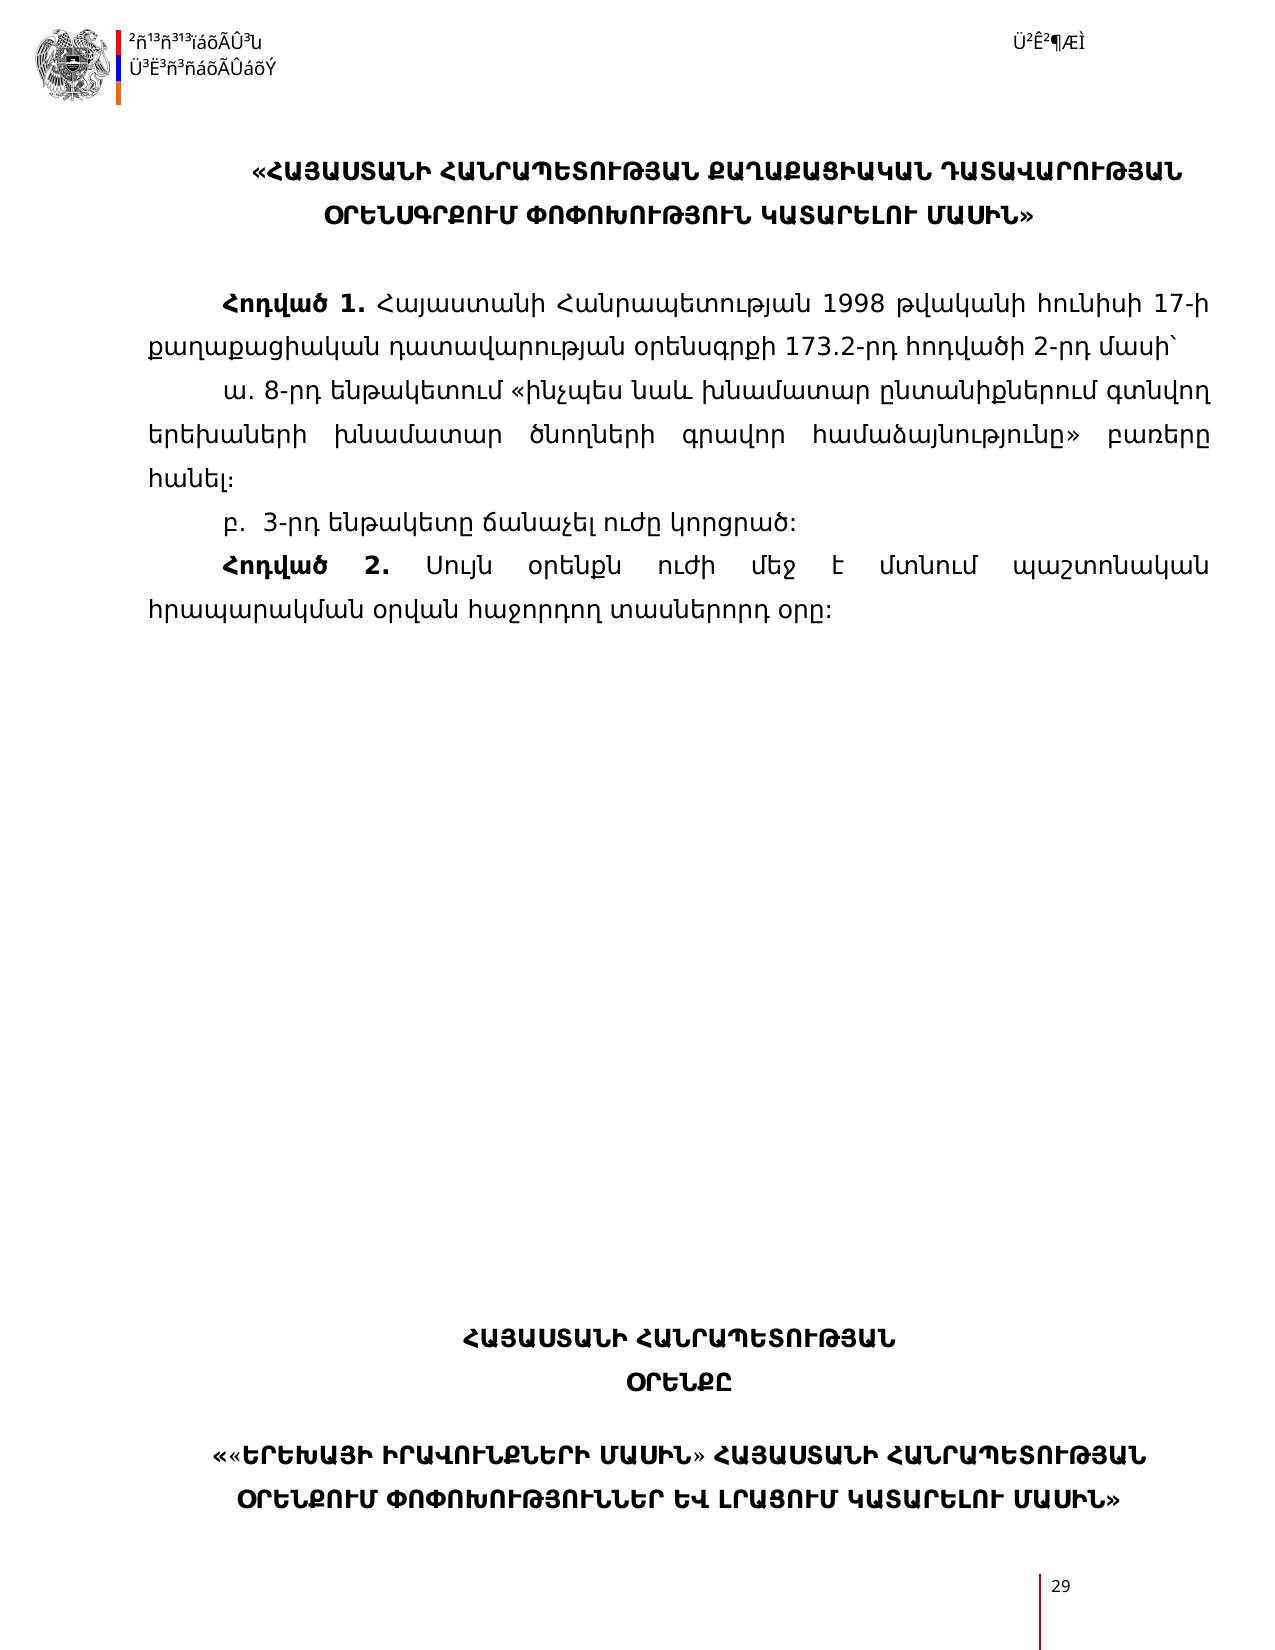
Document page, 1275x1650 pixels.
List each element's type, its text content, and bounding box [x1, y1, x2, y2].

text «ՀԱՅԱՍՏԱՆԻ ՀԱՆՐԱՊԵՏՈՒԹՅԱՆ ՔԱՂԱՔԱՑԻԱԿԱՆ ԴԱՏԱՎԱՐՈՒԹՅԱՆ ՕՐԵՆՍԳՐՔՈՒՄ ՓՈՓՈԽՈՒԹՅՈՒՆ ԿԱՏԱՐԵԼՈՒ ՄԱՍԻՆ» [148, 157, 1211, 230]
text ա. 8-րդ ենթակետում «ինչպես նաև խնամատար ընտանիքներում գտնվող երեխաների խնամատար ծնողների գրավոր համաձայնությունը» բառերը հանել։ [148, 376, 1211, 493]
list բ. 3-րդ ենթակետը ճանաչել ուժը կորցրած: [148, 508, 1211, 537]
text Հոդված 1. Հայաստանի Հանրապետության 1998 թվականի հունիսի 17-ի քաղաքացիական դատավարության օրենսգրքի 173.2-րդ հոդվածի 2-րդ մասի՝ [148, 289, 1211, 362]
list Հոդված 2. Սույն օրենքն ուժի մեջ է մտնում պաշտոնական հրապարակման օրվան հաջորդող տասներորդ օրը: [148, 551, 1211, 624]
text «ԵՐԵԽԱՅԻ ԻՐԱՎՈՒՆՔՆԵՐԻ ՄԱՍԻՆ ՀԱՅԱՍՏԱՆԻ ՀԱՆՐԱՊԵՏՈՒԹՅԱՆ ՕՐԵՆՔՈՒՄ ՓՈՓՈԽՈՒԹՅՈՒՆՆԵՐ ԵՎ ԼՐԱՑՈՒՄ ԿԱՏԱՐԵԼՈՒ ՄԱՍԻՆ» [148, 1441, 1211, 1514]
picture [35, 28, 111, 101]
text ՀԱՅԱՍՏԱՆԻ ՀԱՆՐԱՊԵՏՈՒԹՅԱՆ ՕՐԵՆՔԸ [148, 1324, 1211, 1397]
